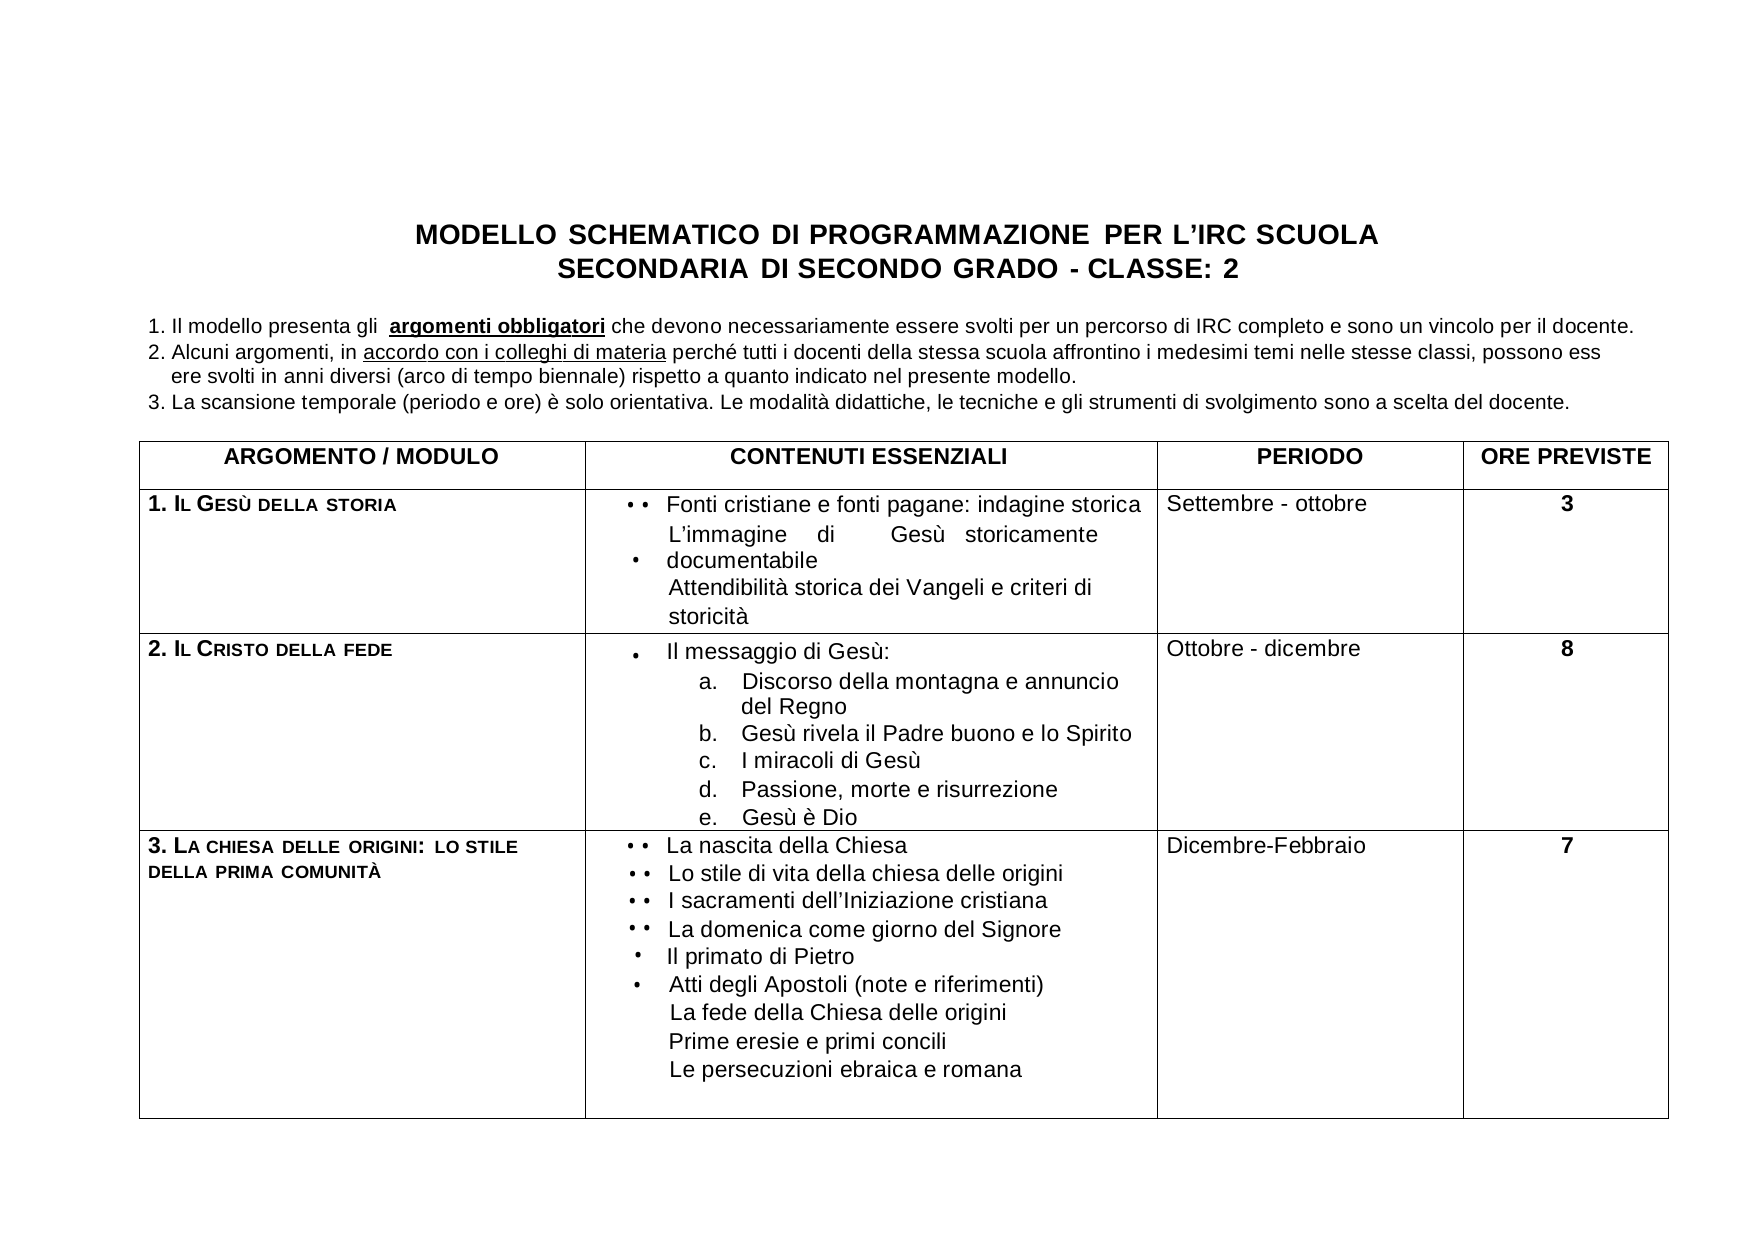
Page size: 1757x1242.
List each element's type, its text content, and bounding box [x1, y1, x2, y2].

table_cell Dicembre-Febbraio [1158, 831, 1463, 1118]
table_cell Settembre - ottobre [1158, 490, 1463, 633]
text SECONDARIA DI SECONDO GRADO - CLASSE: 2 [551, 252, 1245, 284]
table_cell 2. IL CRISTO DELLA FEDE [140, 634, 585, 830]
table_cell 7 [1464, 831, 1668, 1118]
table_header ORE PREVISTE [1464, 442, 1668, 489]
table_cell 3 [1464, 490, 1668, 633]
text 1. Il modello presenta gli argomenti obbligatori che devono necessariamente essere svolti per un percorso di IRC completo e sono un vincolo per il docente. [148, 314, 1656, 338]
table_header ARGOMENTO / MODULO [140, 442, 585, 489]
table_header PERIODO [1158, 442, 1463, 489]
table_cell • • La nascita della Chiesa • • Lo stile di vita della chiesa delle origini • • I sacramenti dell’Iniziazione cristiana • • La domenica come giorno del Signore • Il primato di Pietro • Atti degli Apostoli (note e riferimenti) La fede della Chiesa delle origini Prime eresie e primi concili Le persecuzioni ebraica e romana [586, 831, 1157, 1118]
table_cell 3. LA CHIESA DELLE ORIGINI: LO STILE DELLA PRIMA COMUNITÀ [140, 831, 585, 1118]
table_cell 1. IL GESÙ DELLA STORIA [140, 490, 585, 633]
table_header CONTENUTI ESSENZIALI [586, 442, 1157, 489]
table_cell • Il messaggio di Gesù: a. Discorso della montagna e annuncio del Regno b. Gesù rivela il Padre buono e lo Spirito c. I miracoli di Gesù d. Passione, morte e risurrezione e. Gesù è Dio [586, 634, 1157, 830]
text MODELLO SCHEMATICO DI PROGRAMMAZIONE PER L’IRC SCUOLA [409, 218, 1385, 250]
table_cell Ottobre - dicembre [1158, 634, 1463, 830]
text 3. La scansione temporale (periodo e ore) è solo orientativa. Le modalità didattiche, le tecniche e gli strumenti di svolgimento sono a scelta del docente. [148, 390, 1656, 414]
text 2. Alcuni argomenti, in accordo con i colleghi di materia perché tutti i docenti della stessa scuola affrontino i medesimi temi nelle stesse classi, possono ess ere svolti in anni diversi (arco di tempo biennale) rispetto a quanto indicato nel presente modello. [148, 340, 1613, 388]
table_cell 8 [1464, 634, 1668, 830]
table_cell • • Fonti cristiane e fonti pagane: indagine storica L’immagine di Gesù storicamente • documentabile Attendibilità storica dei Vangeli e criteri di storicità [586, 490, 1157, 633]
